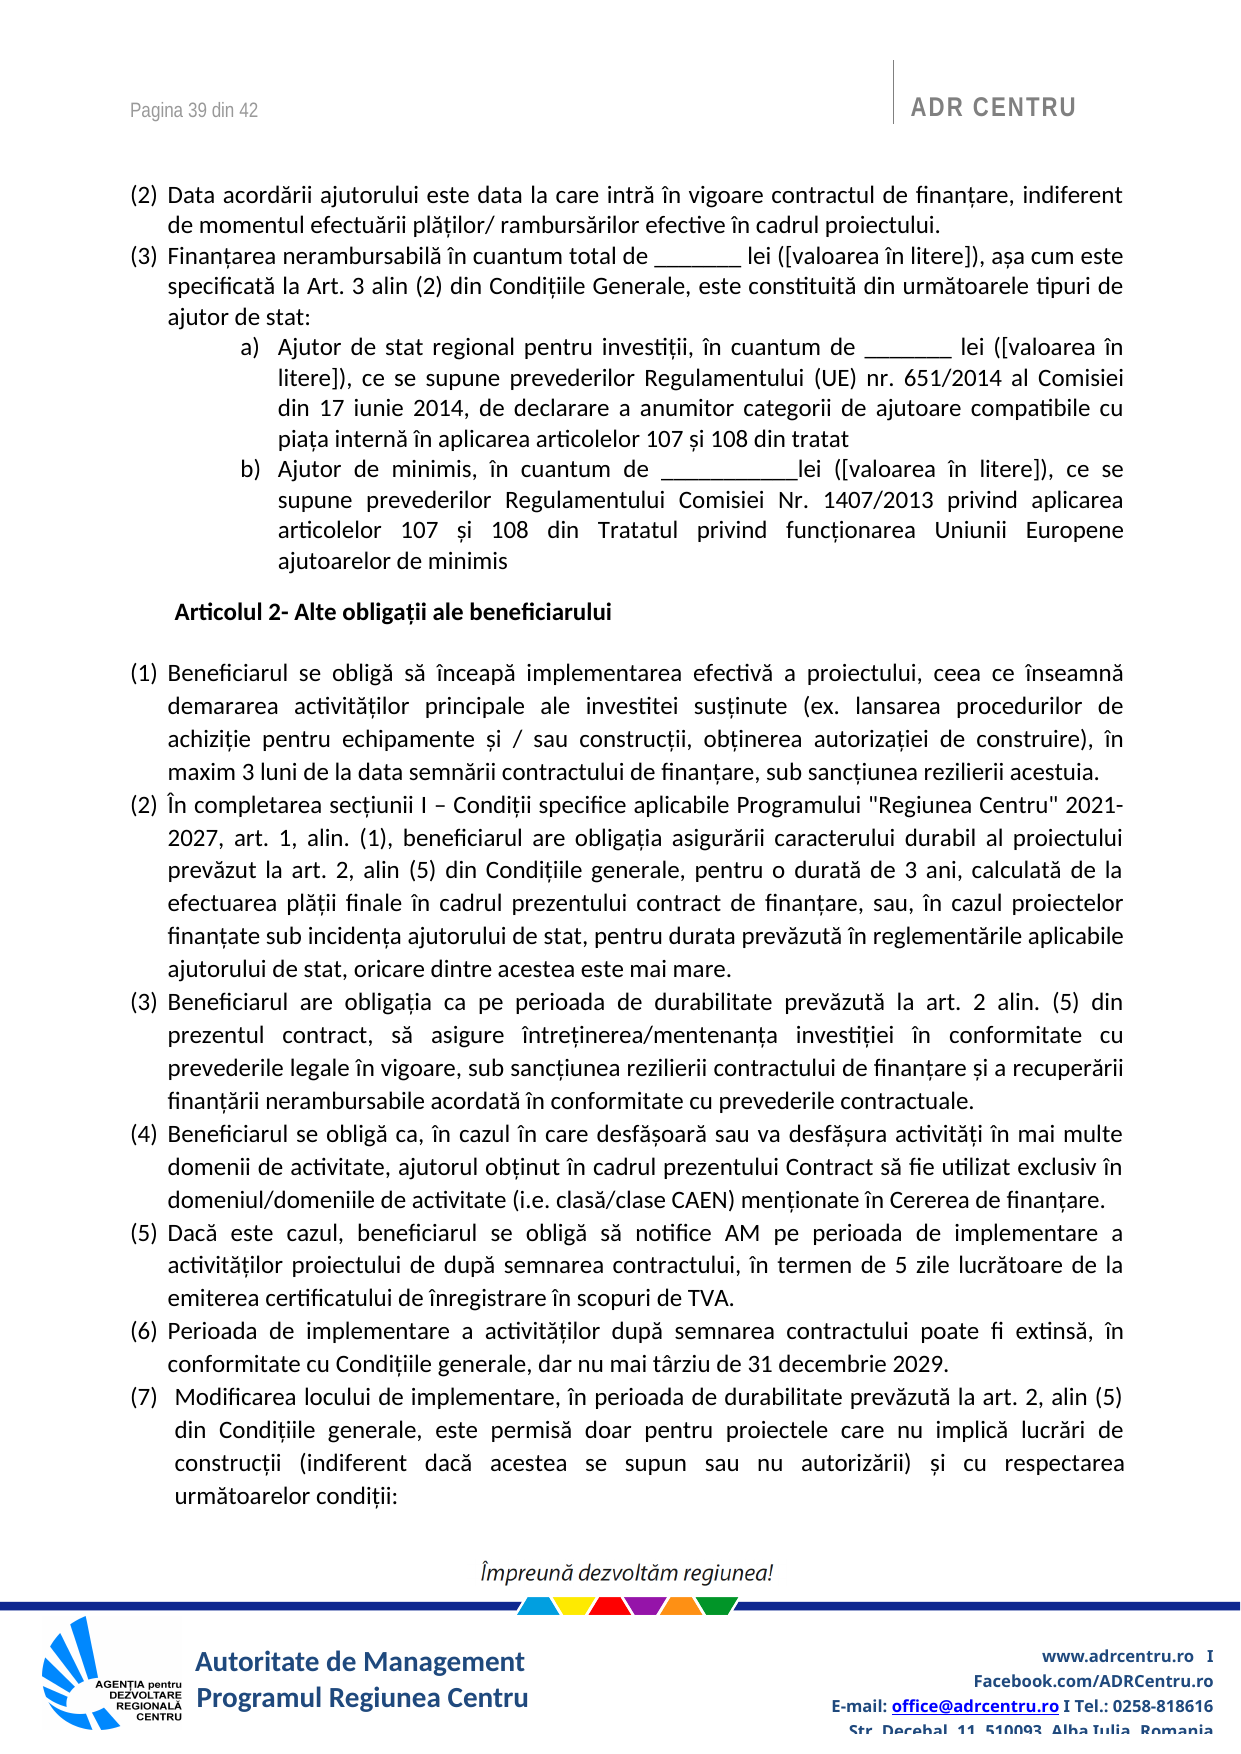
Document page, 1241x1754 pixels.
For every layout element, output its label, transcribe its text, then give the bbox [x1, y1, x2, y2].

picture [42, 1616, 182, 1730]
list Modificarea locului de implementare, în perioada de durabilitate prevăzută la art. 2, alin (5) din Condițiile generale, este permisă doar pentru proiectele care nu implică lucrări de construcții (indiferent dacă acestea se supun sau nu autorizării) şi cu respectarea următoarelor condiții: [130, 1381, 1125, 1511]
picture [467, 1559, 786, 1586]
picture [0, 1597, 526, 1615]
list Perioada de implementare a activităților după semnarea contractului poate fi extinsă, în conformitate cu Condițiile generale, dar nu mai târziu de 31 decembrie 2029. [130, 1315, 1125, 1379]
list Beneficiarul se obligă să înceapă implementarea efectivă a proiectului, ceea ce înseamnă demararea activităților principale ale investitei susținute (ex. lansarea procedurilor de achiziție pentru echipamente și / sau construcții, obținerea autorizației de construire), în maxim 3 luni de la data semnării contractului de finanțare, sub sancțiunea rezilierii acestuia. [130, 657, 1125, 786]
list Finanțarea nerambursabilă în cuantum total de _______ lei ([valoarea în litere]), așa cum este specificată la Art. 3 alin (2) din Condițiile Generale, este constituită din următoarele tipuri de ajutor de stat: [130, 240, 1125, 331]
list Beneficiarul are obligația ca pe perioada de durabilitate prevăzută la art. 2 alin. (5) din prezentul contract, să asigure întreținerea/mentenanța investiției în conformitate cu prevederile legale în vigoare, sub sancțiunea rezilierii contractului de finanțare și a recuperării finanțării nerambursabile acordată în conformitate cu prevederile contractuale. [130, 986, 1125, 1116]
text Articolul 2- Alte obligații ale beneficiarului [174, 596, 1125, 627]
list Ajutor de minimis, în cuantum de ___________lei ([valoarea în litere]), ce se supune prevederilor Regulamentului Comisiei Nr. 1407/2013 privind aplicarea articolelor 107 și 108 din Tratatul privind funcționarea Uniunii Europene ajutoarelor de minimis [240, 453, 1125, 576]
list Dacă este cazul, beneficiarul se obligă să notifice AM pe perioada de implementare a activităților proiectului de după semnarea contractului, în termen de 5 zile lucrătoare de la emiterea certificatului de înregistrare în scopuri de TVA. [130, 1217, 1125, 1313]
list Beneficiarul se obligă ca, în cazul în care desfășoară sau va desfășura activități în mai multe domenii de activitate, ajutorul obținut în cadrul prezentului Contract să fie utilizat exclusiv în domeniul/domeniile de activitate (i.e. clasă/clase CAEN) menționate în Cererea de finanțare. [130, 1118, 1125, 1214]
list Data acordării ajutorului este data la care intră în vigoare contractul de finanțare, indiferent de momentul efectuării plăților/ rambursărilor efective în cadrul proiectului. [130, 179, 1125, 240]
picture [550, 1597, 1241, 1615]
list În completarea secțiunii I – Condiții specifice aplicabile Programului "Regiunea Centru" 2021-2027, art. 1, alin. (1), beneficiarul are obligația asigurării caracterului durabil al proiectului prevăzut la art. 2, alin (5) din Condițiile generale, pentru o durată de 3 ani, calculată de la efectuarea plății finale în cadrul prezentului contract de finanțare, sau, în cazul proiectelor finanțate sub incidența ajutorului de stat, pentru durata prevăzută în reglementările aplicabile ajutorului de stat, oricare dintre acestea este mai mare. [130, 789, 1125, 984]
list Ajutor de stat regional pentru investiții, în cuantum de _______ lei ([valoarea în litere]), ce se supune prevederilor Regulamentului (UE) nr. 651/2014 al Comisiei din 17 iunie 2014, de declarare a anumitor categorii de ajutoare compatibile cu piața internă în aplicarea articolelor 107 și 108 din tratat [240, 331, 1125, 453]
